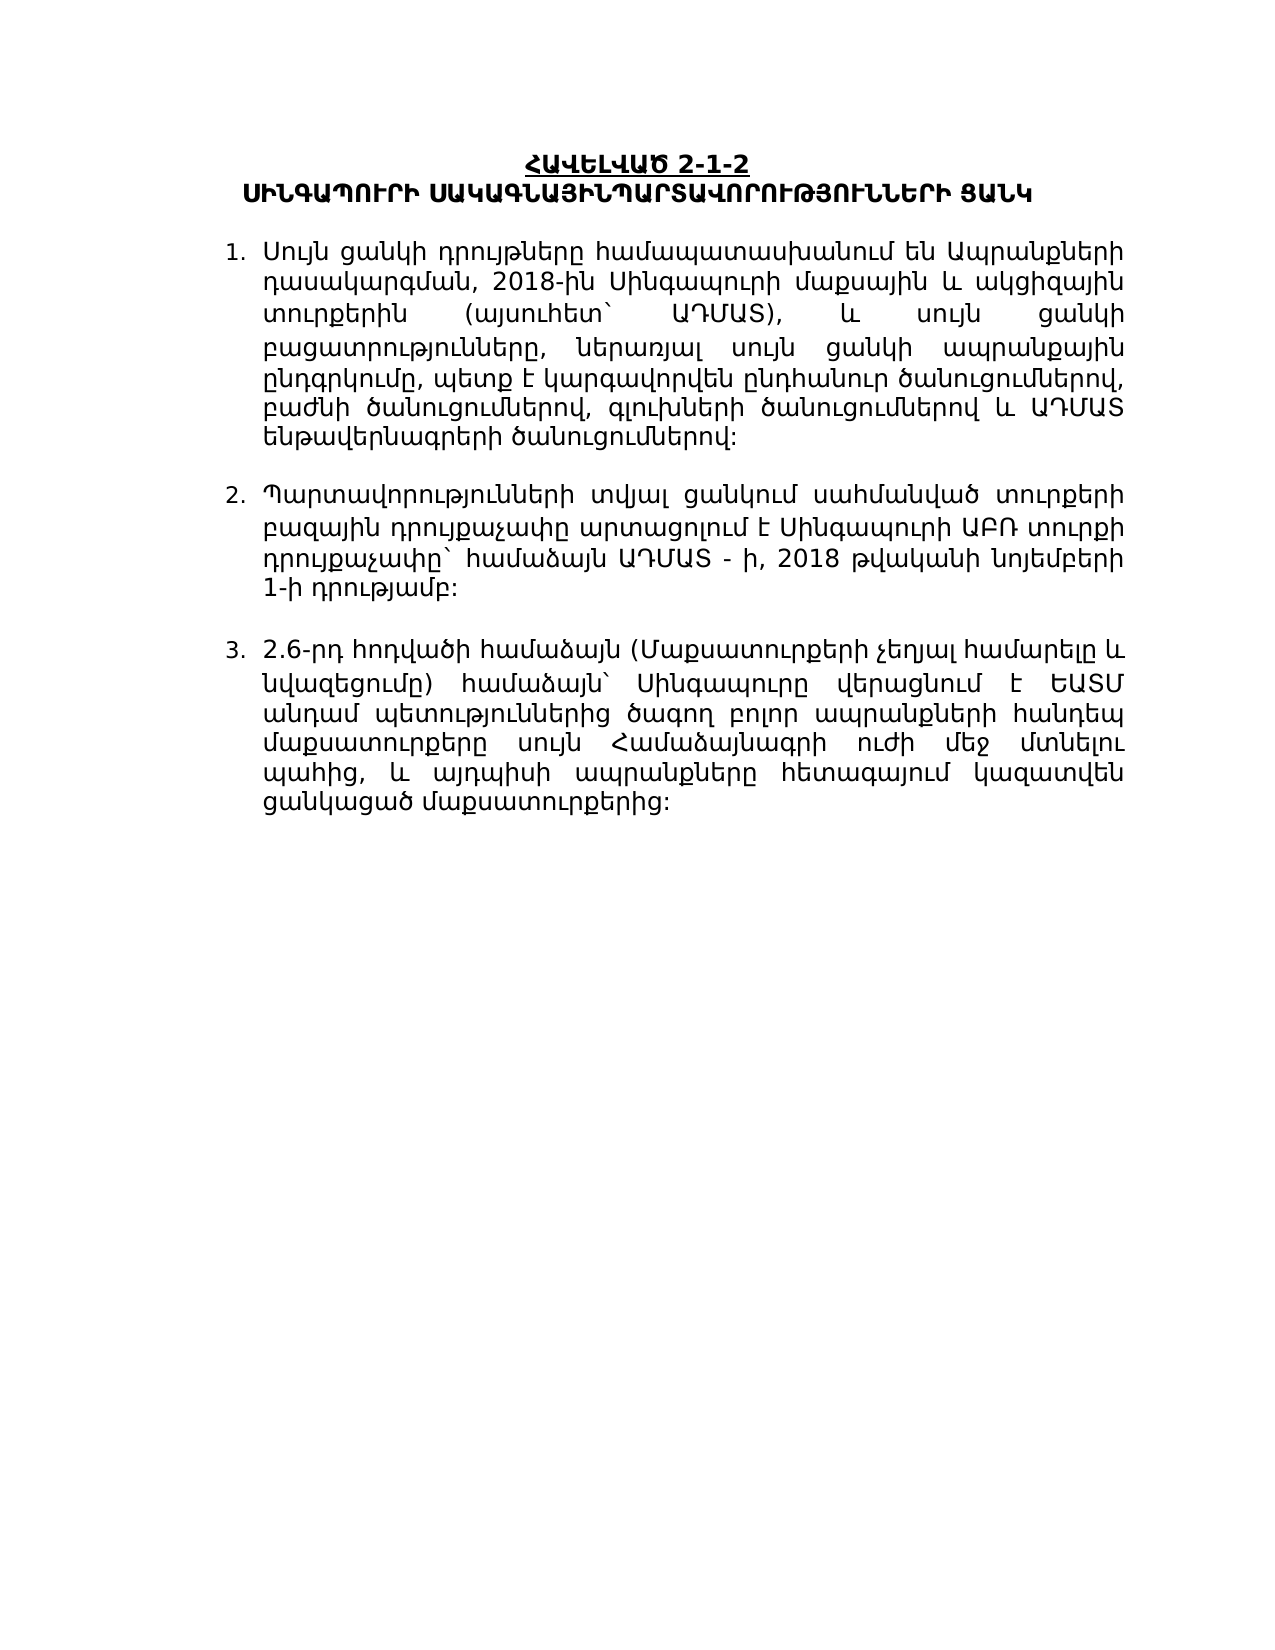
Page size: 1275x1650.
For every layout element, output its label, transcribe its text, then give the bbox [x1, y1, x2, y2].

list Սույն ցանկի դրույթները համապատասխանում են Ապրանքների դասակարգման, 2018-ին Սինգապուրի մաքսային և ակցիզային տուրքերին (այսուհետ` ԱԴՄԱՏ), և սույն ցանկի բացատրությունները, ներառյալ սույն ցանկի ապրանքային ընդգրկումը, պետք է կարգավորվեն ընդհանուր ծանուցումներով, բաժնի ծանուցումներով, գլուխների ծանուցումներով և ԱԴՄԱՏ ենթավերնագրերի ծանուցումներով: [225, 237, 1125, 451]
list Պարտավորությունների տվյալ ցանկում սահմանված տուրքերի բազային դրույքաչափը արտացոլում է Սինգապուրի ԱԲՌ տուրքի դրույքաչափը` համաձայն ԱԴՄԱՏ - ի, 2018 թվականի նոյեմբերի 1-ի դրությամբ: [225, 481, 1125, 602]
text ՀԱՎԵԼՎԱԾ 2-1-2 [150, 150, 1125, 179]
list 2.6-րդ հոդվածի համաձայն (Մաքսատուրքերի չեղյալ համարելը և նվազեցումը) համաձայն՝ Սինգապուրը վերացնում է ԵԱՏՄ անդամ պետություններից ծագող բոլոր ապրանքների հանդեպ մաքսատուրքերը սույն Համաձայնագրի ուժի մեջ մտնելու պահից, և այդպիսի ապրանքները հետագայում կազատվեն ցանկացած մաքսատուրքերից: [225, 631, 1125, 816]
text ՍԻՆԳԱՊՈՒՐԻ ՍԱԿԱԳՆԱՅԻՆՊԱՐՏԱՎՈՐՈՒԹՅՈՒՆՆԵՐԻ ՑԱՆԿ [150, 179, 1125, 208]
